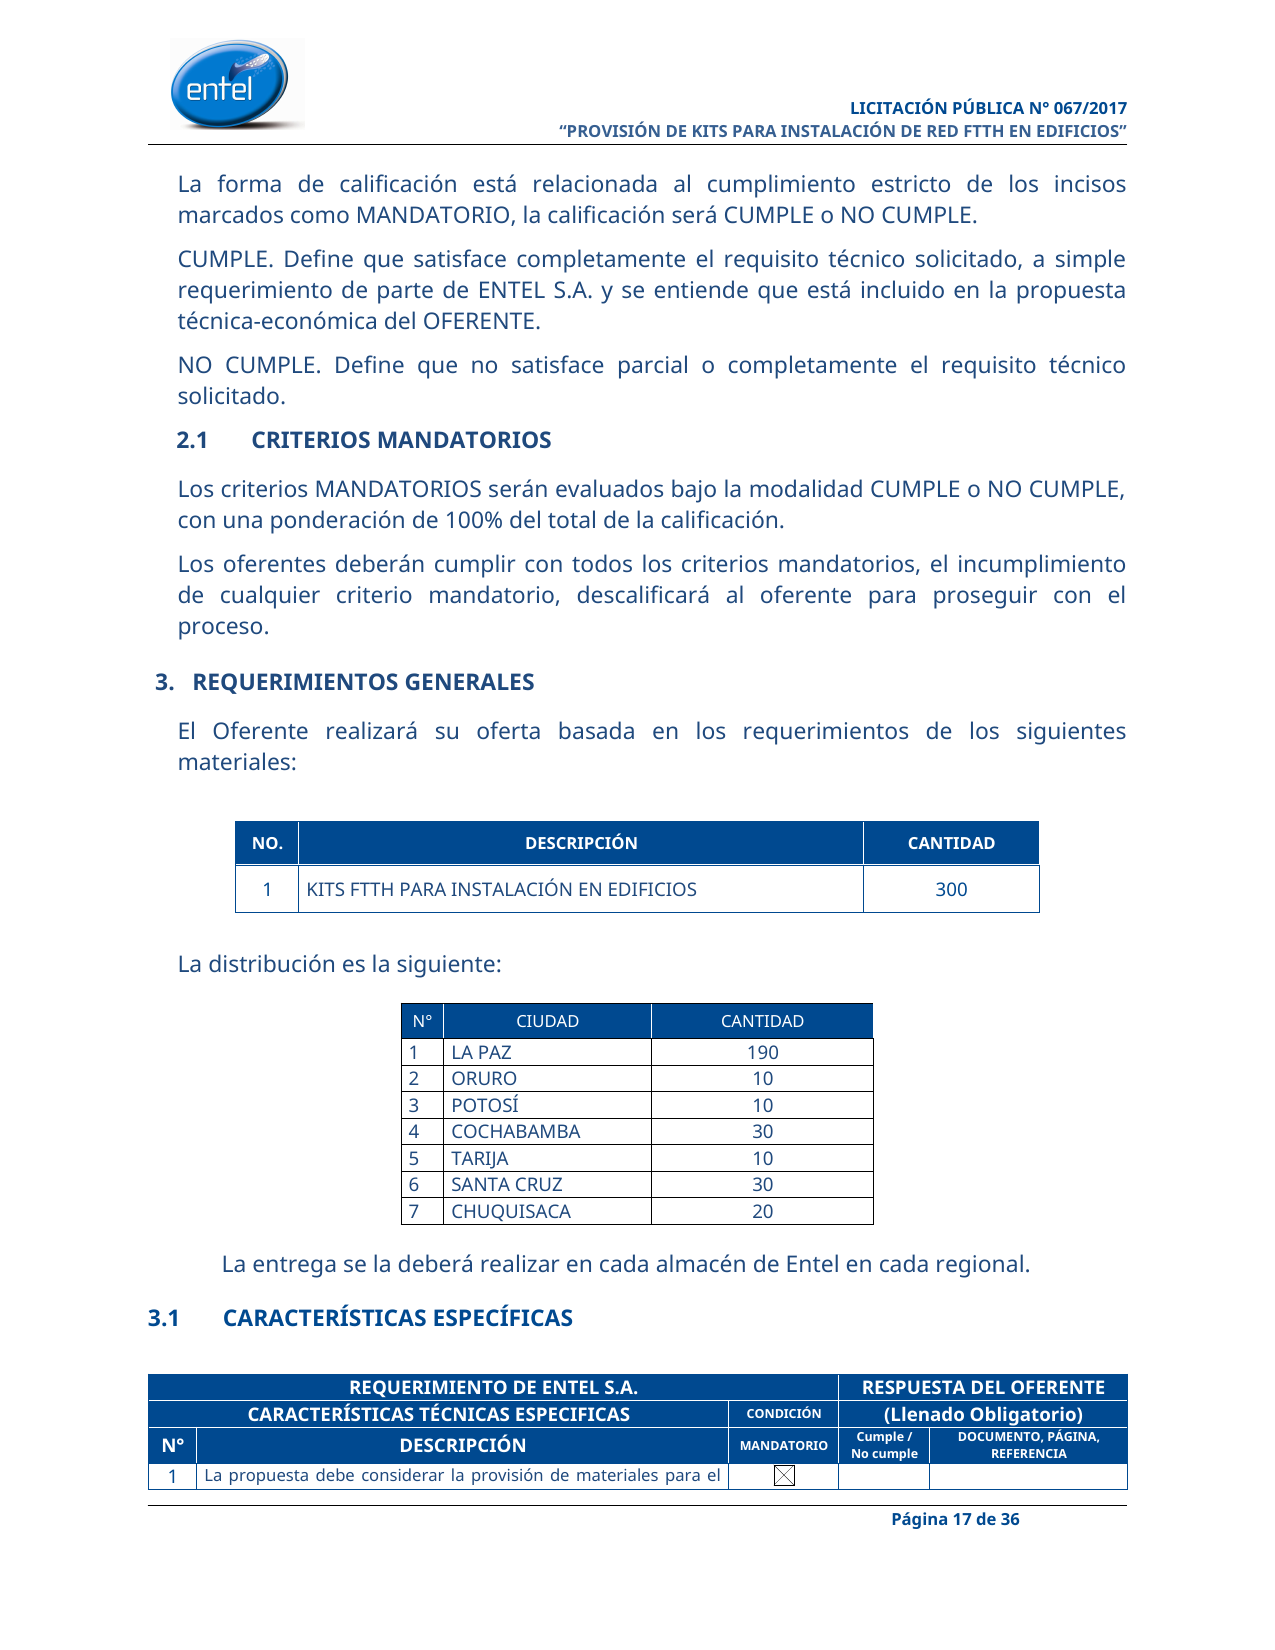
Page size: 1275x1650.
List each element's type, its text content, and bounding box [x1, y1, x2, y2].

table_header CANTIDAD [652, 1004, 873, 1038]
list La forma de calificación está relacionada al cumplimiento estricto de los incisos marcados como MANDATORIO, la calificación será CUMPLE o NO CUMPLE. [177, 168, 1127, 230]
text La entrega se la deberá realizar en cada almacén de Entel en cada regional. [148, 1248, 1127, 1279]
table_cell 10 [652, 1066, 873, 1091]
table_cell CONDICIÓN [729, 1401, 838, 1427]
list El Oferente realizará su oferta basada en los requerimientos de los siguientes materiales: [177, 715, 1127, 777]
table_cell DESCRIPCIÓN [197, 1428, 728, 1463]
list CRITERIOS MANDATORIOS [176, 424, 1127, 455]
table_cell 4 [402, 1119, 443, 1144]
table_cell [930, 1464, 1127, 1489]
list CUMPLE. Define que satisface completamente el requisito técnico solicitado, a simple requerimiento de parte de ENTEL S.A. y se entiende que está incluido en la propuesta técnica-económica del OFERENTE. [177, 243, 1127, 337]
table_cell 1 [149, 1464, 196, 1489]
table_cell CARACTERÍSTICAS TÉCNICAS ESPECIFICAS [149, 1401, 728, 1427]
table_cell 1 [236, 866, 298, 912]
table_cell 2 [402, 1066, 443, 1091]
table_cell Cumple / No cumple [839, 1428, 929, 1463]
table_cell COCHABAMBA [444, 1119, 651, 1144]
table_cell (Llenado Obligatorio) [839, 1401, 1127, 1427]
table_cell 5 [402, 1145, 443, 1171]
list La distribución es la siguiente: [177, 948, 1127, 980]
table_cell POTOSÍ [444, 1092, 651, 1118]
table_cell 3 [402, 1092, 443, 1118]
table_header N° [402, 1004, 443, 1038]
table_header RESPUESTA DEL OFERENTE [839, 1375, 1127, 1400]
table_cell [839, 1464, 929, 1489]
table_cell 300 [864, 866, 1039, 912]
table_cell 30 [652, 1119, 873, 1144]
table_cell N° [149, 1428, 196, 1463]
table_cell [729, 1464, 838, 1489]
table_cell 30 [652, 1172, 873, 1197]
table_header REQUERIMIENTO DE ENTEL S.A. [149, 1375, 838, 1400]
table_cell 10 [652, 1092, 873, 1118]
list NO CUMPLE. Define que no satisface parcial o completamente el requisito técnico solicitado. [177, 349, 1127, 412]
list Los oferentes deberán cumplir con todos los criterios mandatorios, el incumplimiento de cualquier criterio mandatorio, descalificará al oferente para proseguir con el proceso. [177, 547, 1127, 641]
table_header CIUDAD [444, 1004, 651, 1038]
table_cell 1 [402, 1039, 443, 1064]
picture [170, 38, 305, 130]
list Los criterios MANDATORIOS serán evaluados bajo la modalidad CUMPLE o NO CUMPLE, con una ponderación de 100% del total de la calificación. [177, 472, 1127, 535]
table_cell 190 [652, 1039, 873, 1064]
table_cell SANTA CRUZ [444, 1172, 651, 1197]
table_cell ORURO [444, 1066, 651, 1091]
table_cell 10 [652, 1145, 873, 1171]
table_cell LA PAZ [444, 1039, 651, 1064]
list REQUERIMIENTOS GENERALES [155, 666, 1127, 697]
table_cell 7 [402, 1198, 443, 1224]
table_header CANTIDAD [864, 822, 1039, 864]
table_cell MANDATORIO [729, 1428, 838, 1463]
table_header DESCRIPCIÓN [299, 822, 863, 864]
table_cell 6 [402, 1172, 443, 1197]
list CARACTERÍSTICAS ESPECÍFICAS [148, 1302, 1127, 1333]
table_cell CHUQUISACA [444, 1198, 651, 1224]
table_cell KITS FTTH PARA INSTALACIÓN EN EDIFICIOS [299, 866, 863, 912]
table_cell TARIJA [444, 1145, 651, 1171]
table_header NO. [236, 822, 298, 864]
table_cell DOCUMENTO, PÁGINA, REFERENCIA [930, 1428, 1127, 1463]
table_cell 20 [652, 1198, 873, 1224]
